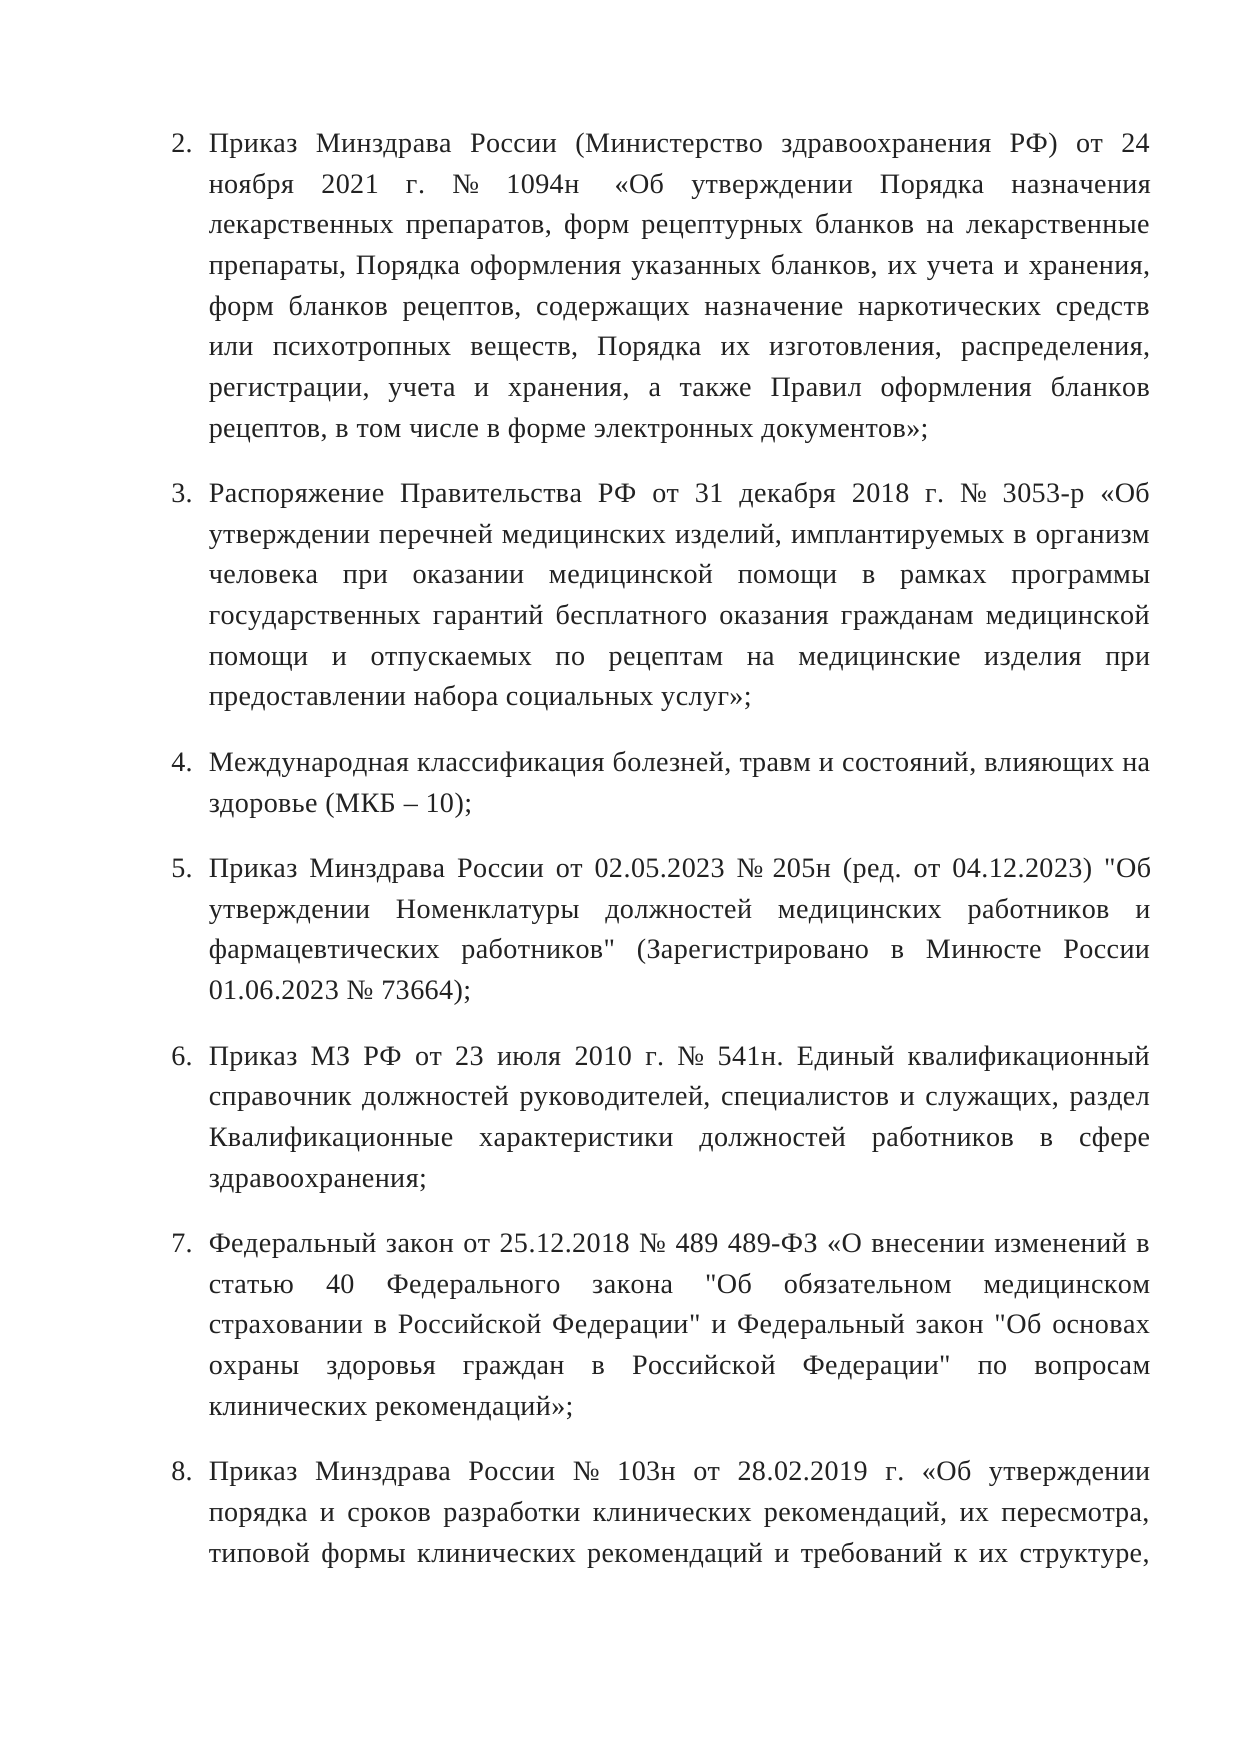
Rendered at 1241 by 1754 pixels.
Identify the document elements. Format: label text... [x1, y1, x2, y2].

list Приказ Минздрава России (Министерство здравоохранения РФ) от 24 ноября 2021 г. № 1094н «Об утверждении Порядка назначения лекарственных препаратов, форм рецептурных бланков на лекарственные препараты, Порядка оформления указанных бланков, их учета и хранения, форм бланков рецептов, содержащих назначение наркотических средств или психотропных веществ, Порядка их изготовления, распределения, регистрации, учета и хранения, а также Правил оформления бланков рецептов, в том числе в форме электронных документов»; [171, 118, 1152, 443]
list Федеральный закон от 25.12.2018 № 489 489-ФЗ «О внесении изменений в статью 40 Федерального закона "Об обязательном медицинском страховании в Российской Федерации" и Федеральный закон "Об основах охраны здоровья граждан в Российской Федерации" по вопросам клинических рекомендаций»; [171, 1218, 1152, 1421]
list Приказ МЗ РФ от 23 июля 2010 г. № 541н. Единый квалификационный справочник должностей руководителей, специалистов и служащих, раздел Квалификационные характеристики должностей работников в сфере здравоохранения; [171, 1031, 1152, 1193]
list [171, 1446, 1152, 1568]
list Приказ Минздрава России от 02.05.2023 № 205н (ред. от 04.12.2023) "Об утверждении Номенклатуры должностей медицинских работников и фармацевтических работников" (Зарегистрировано в Минюсте России 01.06.2023 № 73664); [171, 843, 1152, 1006]
list Распоряжение Правительства РФ от 31 декабря 2018 г. № 3053-р «Об утверждении перечней медицинских изделий, имплантируемых в организм человека при оказании медицинской помощи в рамках программы государственных гарантий бесплатного оказания гражданам медицинской помощи и отпускаемых по рецептам на медицинские изделия при предоставлении набора социальных услуг»; [171, 468, 1152, 712]
list Международная классификация болезней, травм и состояний, влияющих на здоровье (МКБ – 10); [171, 737, 1152, 818]
